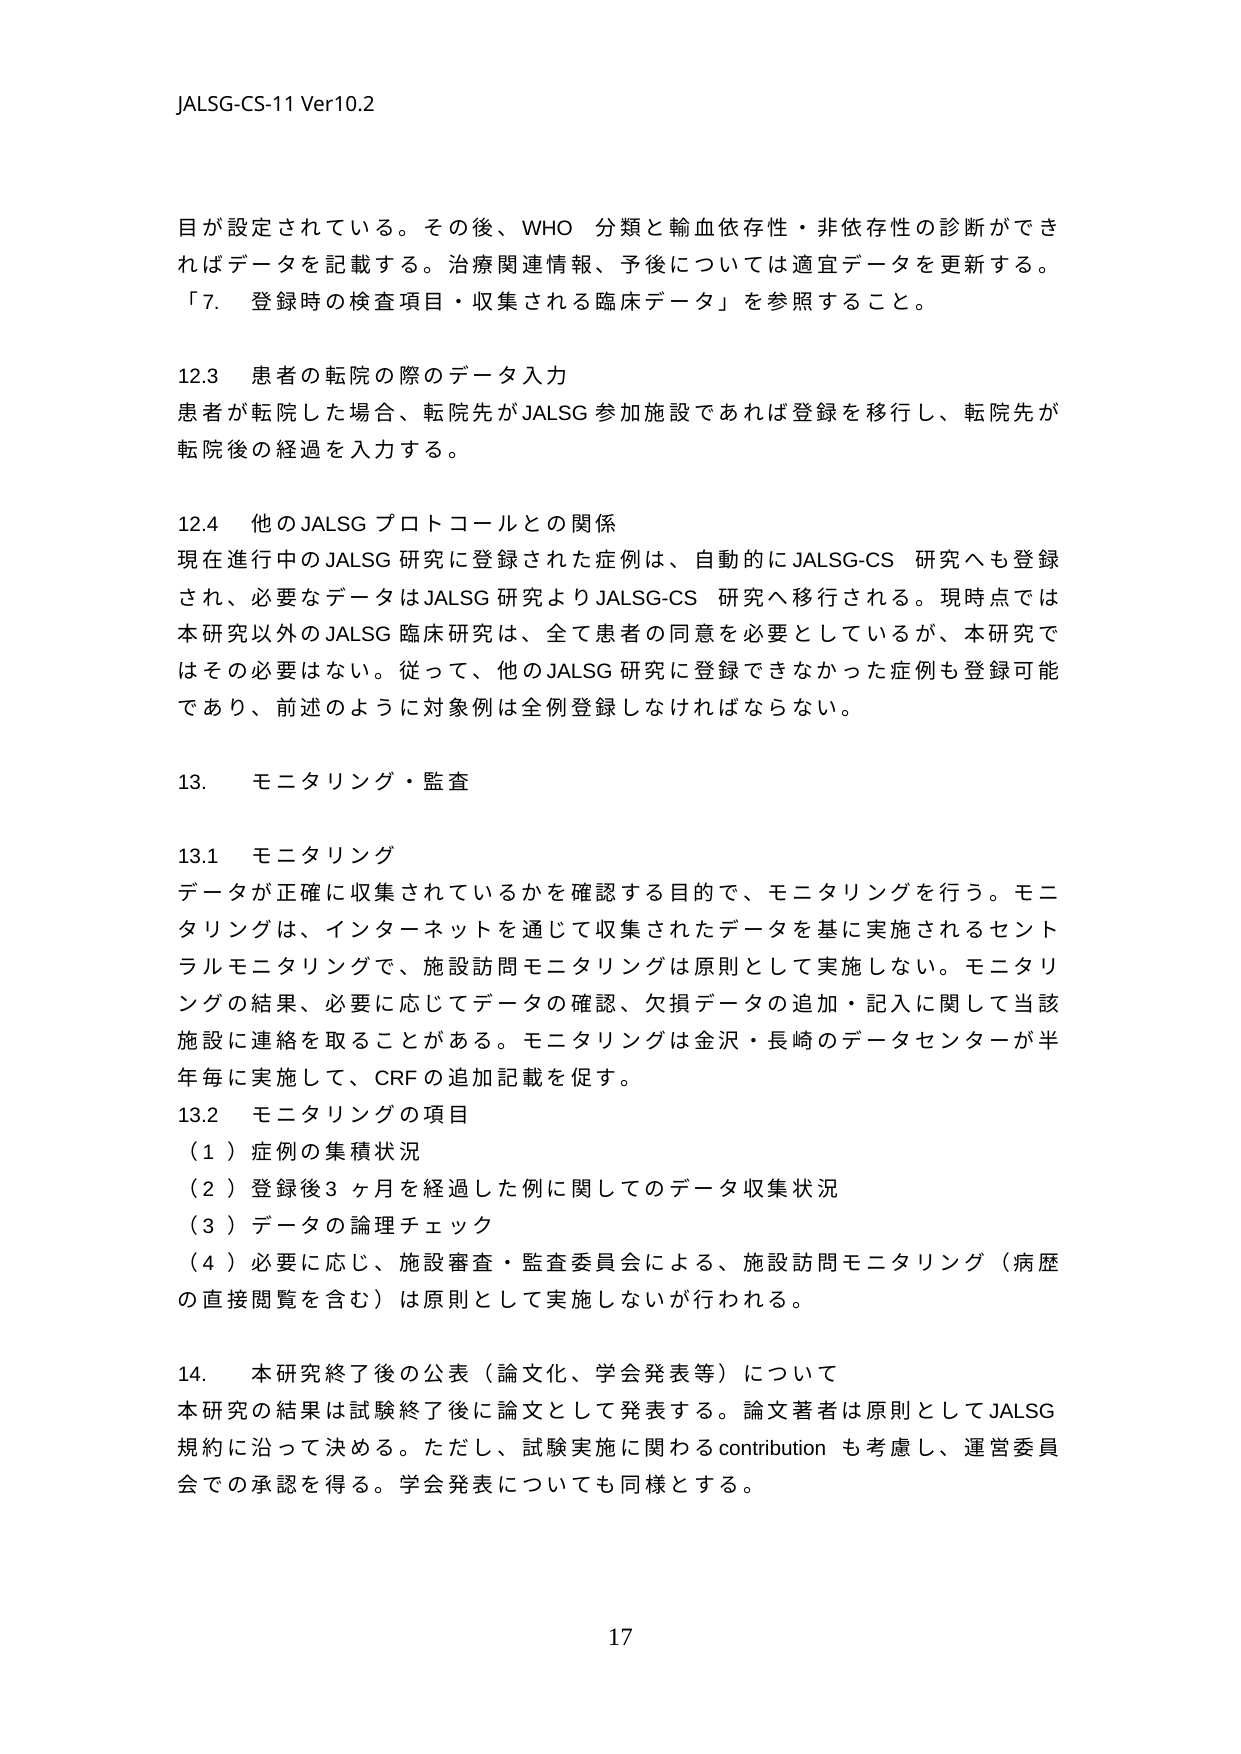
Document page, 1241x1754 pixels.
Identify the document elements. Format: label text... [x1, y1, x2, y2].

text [178, 208, 1063, 318]
text 現在進行中のJALSG研究に登録された症例は、自動的にJALSG-CS研究へも登録され、必要なデータはJALSG研究よりJALSG-CS研究へ移行される。現時点では本研究以外のJALSG臨床研究は、全て患者の同意を必要としているが、本研究ではその必要はない。従って、他のJALSG研究に登録できなかった症例も登録可能であり、前述のように対象例は全例登録しなければならない。 [178, 540, 1063, 725]
text 患者が転院した場合、転院先がJALSG参加施設であれば登録を移行し、転院先が転院後の経過を入力する。 [178, 392, 1063, 466]
subtitle 13.2 モニタリングの項目 [178, 1095, 1063, 1132]
text データが正確に収集されているかを確認する目的で、モニタリングを行う。モニタリングは、インターネットを通じて収集されたデータを基に実施されるセントラルモニタリングで、施設訪問モニタリングは原則として実施しない。モニタリングの結果、必要に応じてデータの確認、欠損データの追加・記入に関して当該施設に連絡を取ることがある。モニタリングは金沢・長崎のデータセンターが半年毎に実施して、CRFの追加記載を促す。 [178, 873, 1063, 1095]
subtitle 13.1 モニタリング [178, 836, 1063, 873]
text （2）登録後3ヶ月を経過した例に関してのデータ収集状況 [178, 1169, 1063, 1206]
text 本研究の結果は試験終了後に論文として発表する。論文著者は原則としてJALSG規約に沿って決める。ただし、試験実施に関わるcontributionも考慮し、運営委員会での承認を得る。学会発表についても同様とする。 [178, 1391, 1063, 1502]
text （4）必要に応じ、施設審査・監査委員会による、施設訪問モニタリング（病歴の直接閲覧を含む）は原則として実施しないが行われる。 [178, 1243, 1063, 1317]
subtitle 12.4 他のJALSGプロトコールとの関係 [178, 503, 1063, 540]
subtitle 13. モニタリング・監査 [178, 762, 1063, 799]
subtitle 14. 本研究終了後の公表（論文化、学会発表等）について [178, 1354, 1063, 1391]
text （1）症例の集積状況 [178, 1132, 1063, 1169]
subtitle 12.3 患者の転院の際のデータ入力 [178, 356, 1063, 392]
text （3）データの論理チェック [178, 1206, 1063, 1243]
